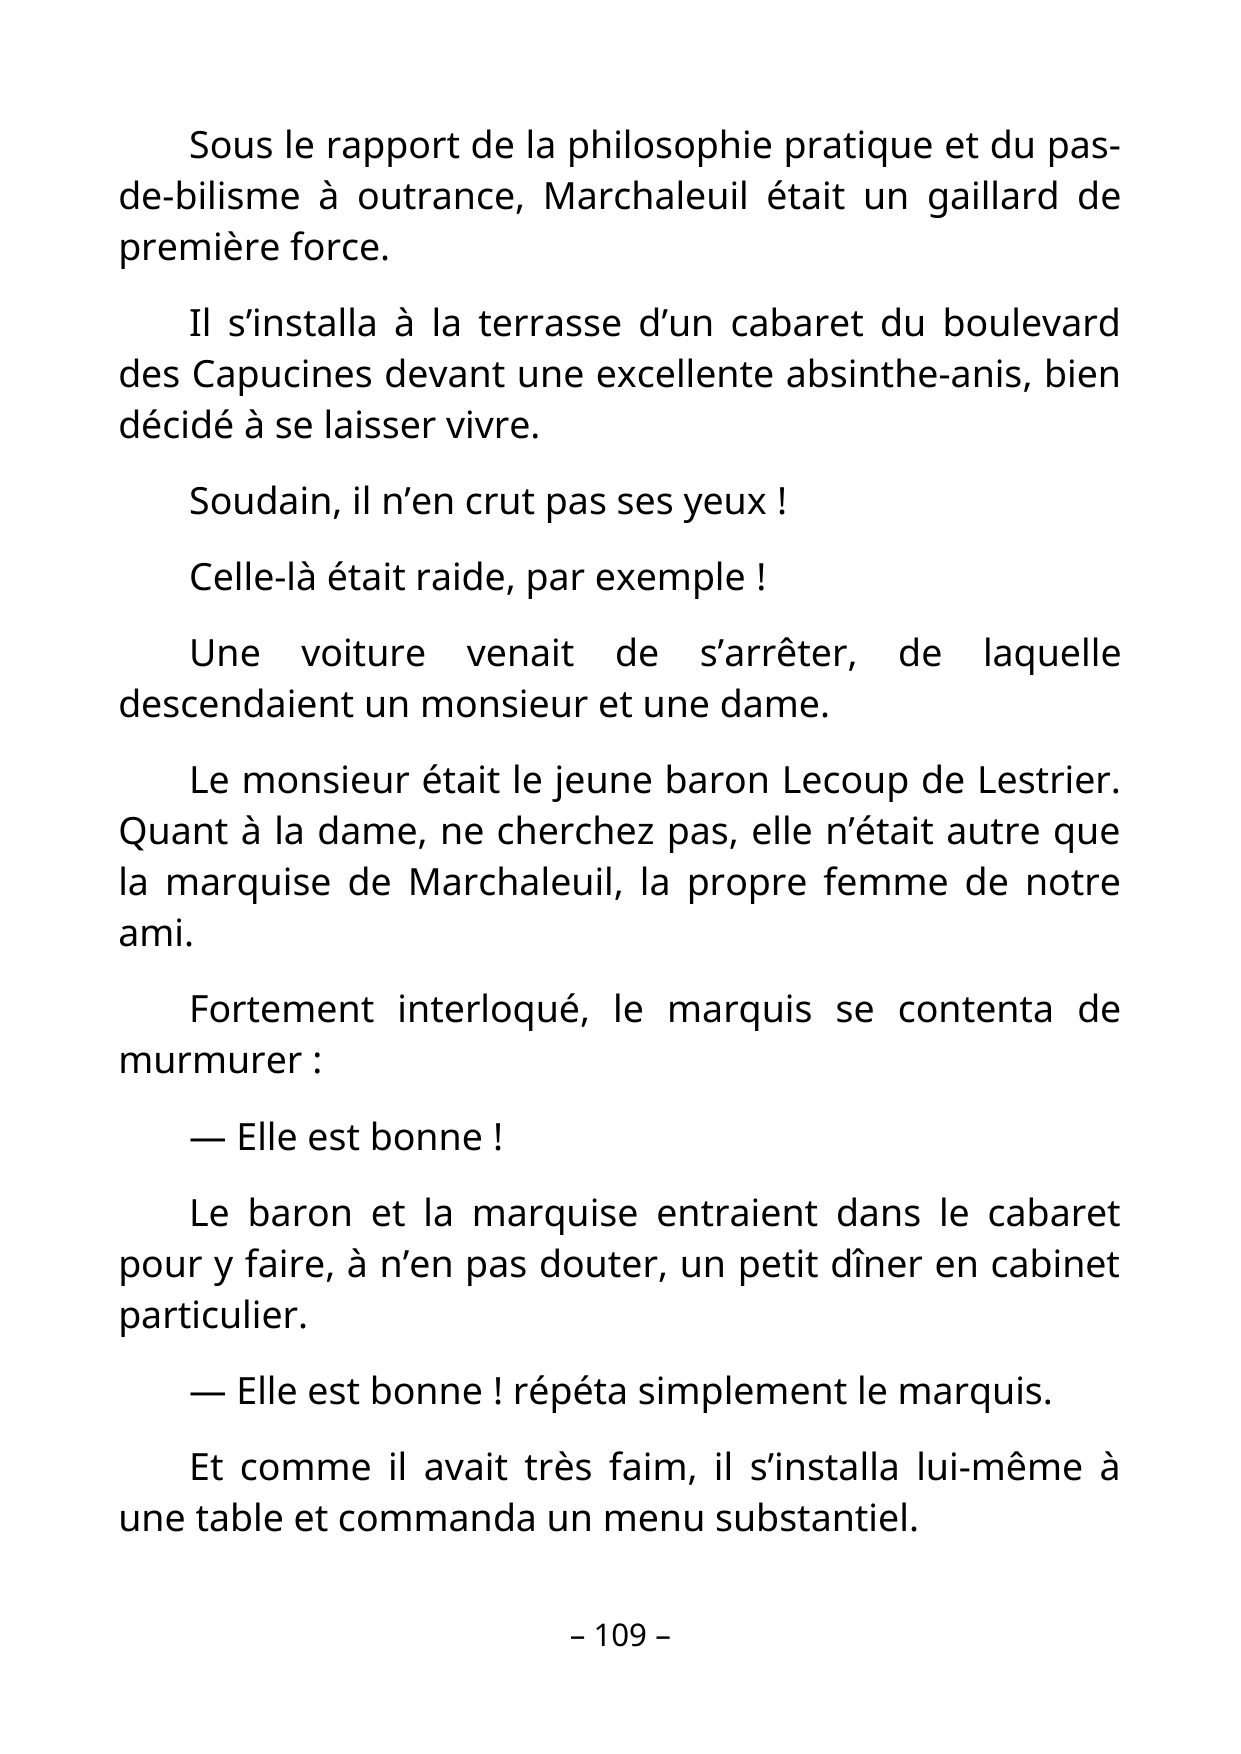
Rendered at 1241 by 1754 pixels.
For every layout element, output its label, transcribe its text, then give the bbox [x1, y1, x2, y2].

text Fortement interloqué, le marquis se contenta de murmurer : [118, 983, 1122, 1085]
text — Elle est bonne ! répéta simplement le marquis. [118, 1364, 1122, 1415]
text Le baron et la marquise entraient dans le cabaret pour y faire, à n’en pas douter, un petit dîner en cabinet particulier. [118, 1186, 1122, 1339]
text Le monsieur était le jeune baron Lecoup de Lestrier. Quant à la dame, ne cherchez pas, elle n’était autre que la marquise de Marchaleuil, la propre femme de notre ami. [118, 753, 1122, 958]
text Celle-là était raide, par exemple ! [118, 550, 1122, 601]
text — Elle est bonne ! [118, 1110, 1122, 1161]
text Une voiture venait de s’arrêter, de laquelle descendaient un monsieur et une dame. [118, 626, 1122, 728]
text Et comme il avait très faim, il s’installa lui-même à une table et commanda un menu substantiel. [118, 1440, 1122, 1542]
text Soudain, il n’en crut pas ses yeux ! [118, 474, 1122, 525]
text Il s’installa à la terrasse d’un cabaret du boulevard des Capucines devant une excellente absinthe-anis, bien décidé à se laisser vivre. [118, 296, 1122, 449]
text Sous le rapport de la philosophie pratique et du pas-de-bilisme à outrance, Marchaleuil était un gaillard de première force. [118, 118, 1122, 271]
